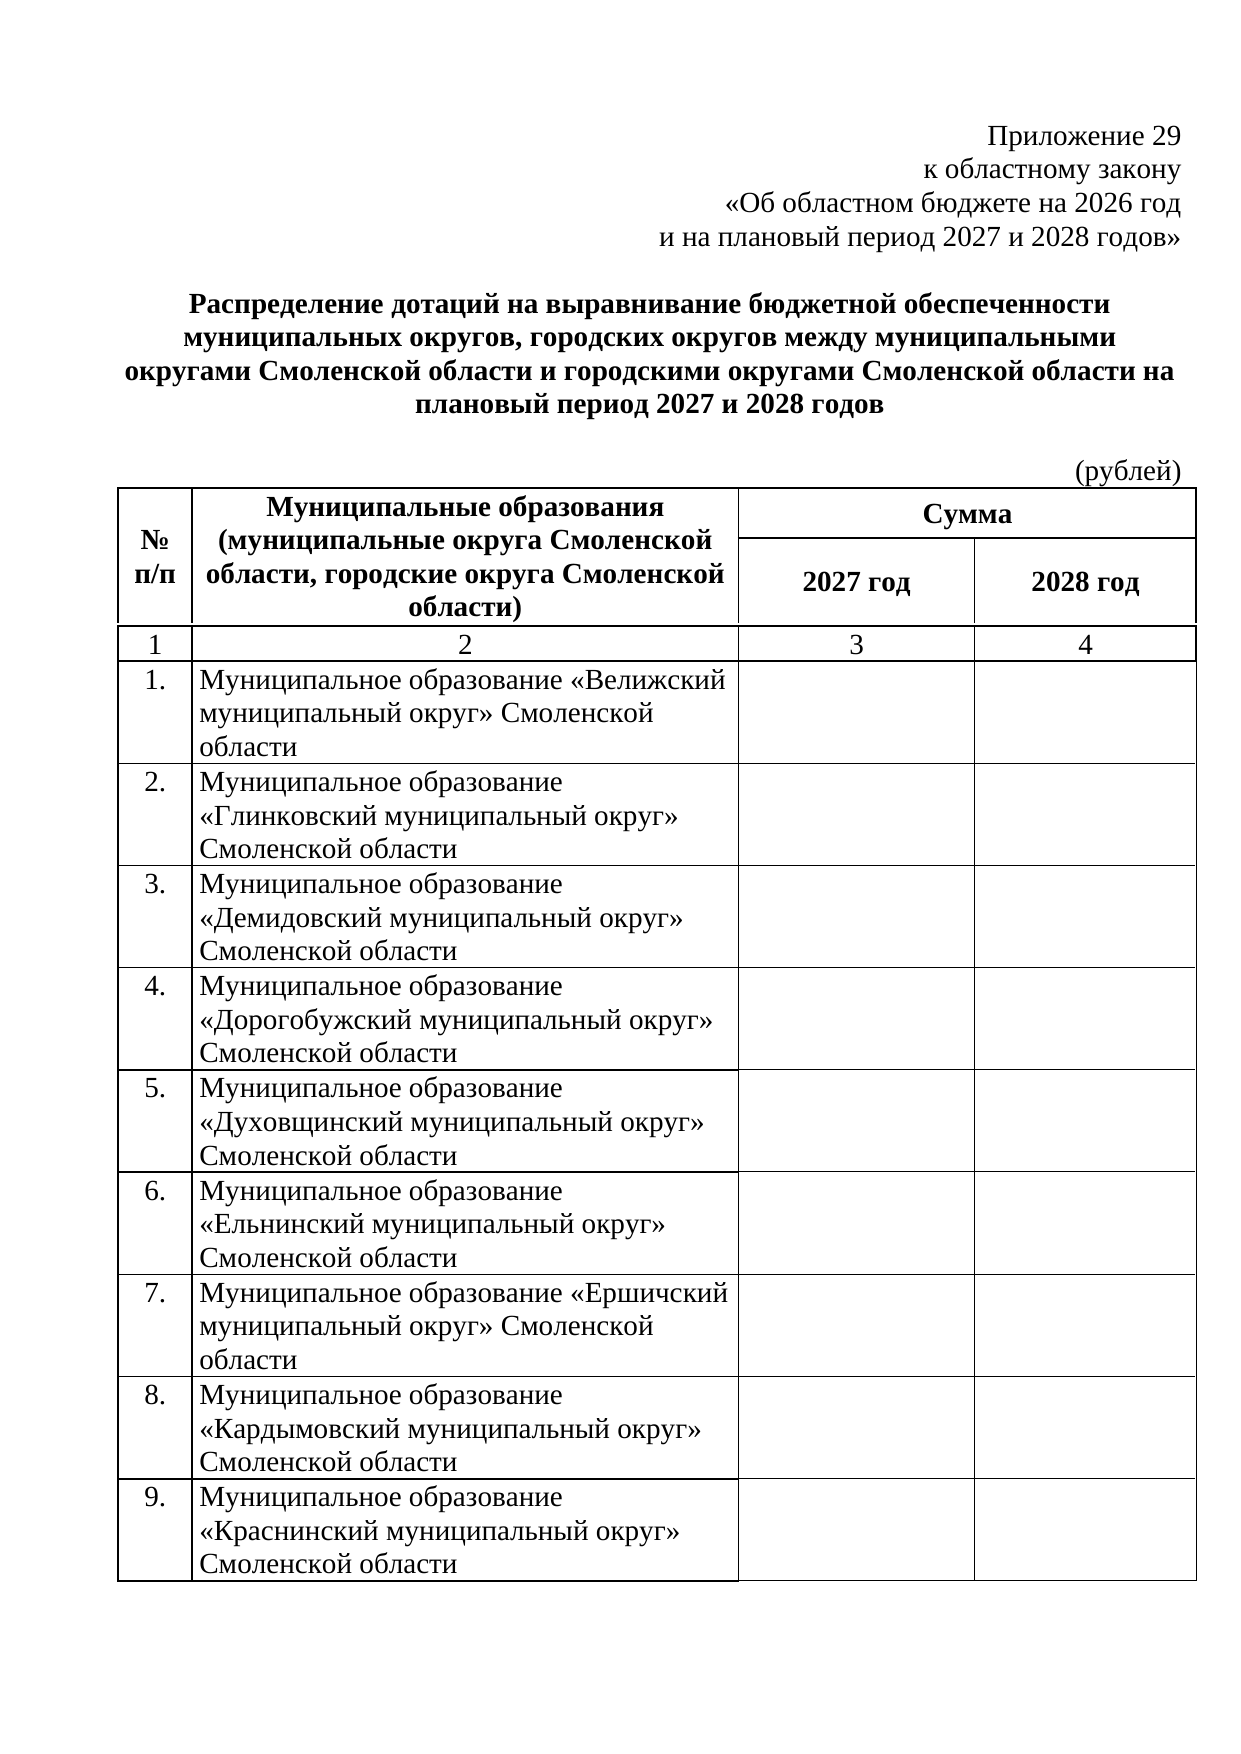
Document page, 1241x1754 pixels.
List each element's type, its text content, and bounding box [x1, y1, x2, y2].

text Распределение дотаций на выравнивание бюджетной обеспеченности муниципальных округов, городских округов между муниципальными округами Смоленской области и городскими округами Смоленской области на плановый период 2027 и 2028 годов [118, 286, 1181, 420]
table_cell [975, 1376, 1196, 1478]
table_cell [975, 662, 1196, 762]
table_cell 5. [119, 1071, 191, 1171]
table_header 1 [119, 627, 191, 660]
table_header 2 [193, 627, 738, 660]
table_cell [975, 1274, 1196, 1376]
table_cell Муниципальное образование «Демидовский муниципальный округ» Смоленской области [193, 866, 738, 967]
table_cell [975, 1069, 1196, 1171]
table_cell Муниципальное образование «Краснинский муниципальный округ» Смоленской области [193, 1480, 738, 1580]
table_cell 9. [119, 1480, 191, 1580]
table_cell Муниципальное образование «Духовщинский муниципальный округ» Смоленской области [193, 1071, 738, 1171]
table_cell Муниципальное образование «Ельнинский муниципальный округ» Смоленской области [193, 1173, 738, 1273]
table_cell 8. [119, 1377, 191, 1478]
table_cell 2028 год [975, 539, 1195, 623]
table_cell [739, 1479, 974, 1580]
table_cell [975, 1171, 1196, 1273]
table_cell Муниципальное образование «Кардымовский муниципальный округ» Смоленской области [193, 1377, 738, 1478]
table_cell [975, 967, 1196, 1069]
text к областному закону [118, 152, 1181, 185]
table_header Муниципальные образования (муниципальные округа Смоленской области, городские округа Смоленской области) [193, 489, 738, 623]
table_cell 4. [119, 968, 191, 1069]
table_cell [975, 763, 1196, 865]
table_cell [739, 866, 974, 967]
table_cell 6. [119, 1173, 191, 1273]
table_cell 2027 год [739, 539, 974, 623]
table_cell [975, 865, 1196, 967]
table_cell [739, 1377, 974, 1478]
table_cell [739, 968, 974, 1069]
text «Об областном бюджете на 2026 год [118, 185, 1181, 219]
table_cell [739, 1070, 974, 1171]
table_cell 2. [119, 764, 191, 865]
table_cell [739, 662, 974, 762]
table_cell [739, 1172, 974, 1273]
text (рублей) [118, 453, 1181, 487]
table_cell 3. [119, 866, 191, 967]
table_header 3 [739, 627, 974, 660]
table_cell 1. [119, 662, 191, 762]
table_cell Муниципальное образование «Велижский муниципальный округ» Смоленской области [193, 662, 738, 762]
table_cell [739, 1275, 974, 1376]
table_header № п/п [119, 489, 191, 623]
table_cell [739, 764, 974, 865]
table_header Сумма [739, 489, 1195, 537]
table_cell Муниципальное образование «Ершичский муниципальный округ» Смоленской области [193, 1275, 738, 1376]
table_header 4 [975, 627, 1195, 660]
table_cell 7. [119, 1275, 191, 1376]
table_cell Муниципальное образование «Дорогобужский муниципальный округ» Смоленской области [193, 968, 738, 1069]
text Приложение 29 [118, 118, 1181, 152]
table_cell [975, 1478, 1196, 1580]
table_cell Муниципальное образование «Глинковский муниципальный округ» Смоленской области [193, 764, 738, 865]
text и на плановый период 2027 и 2028 годов» [118, 219, 1181, 252]
